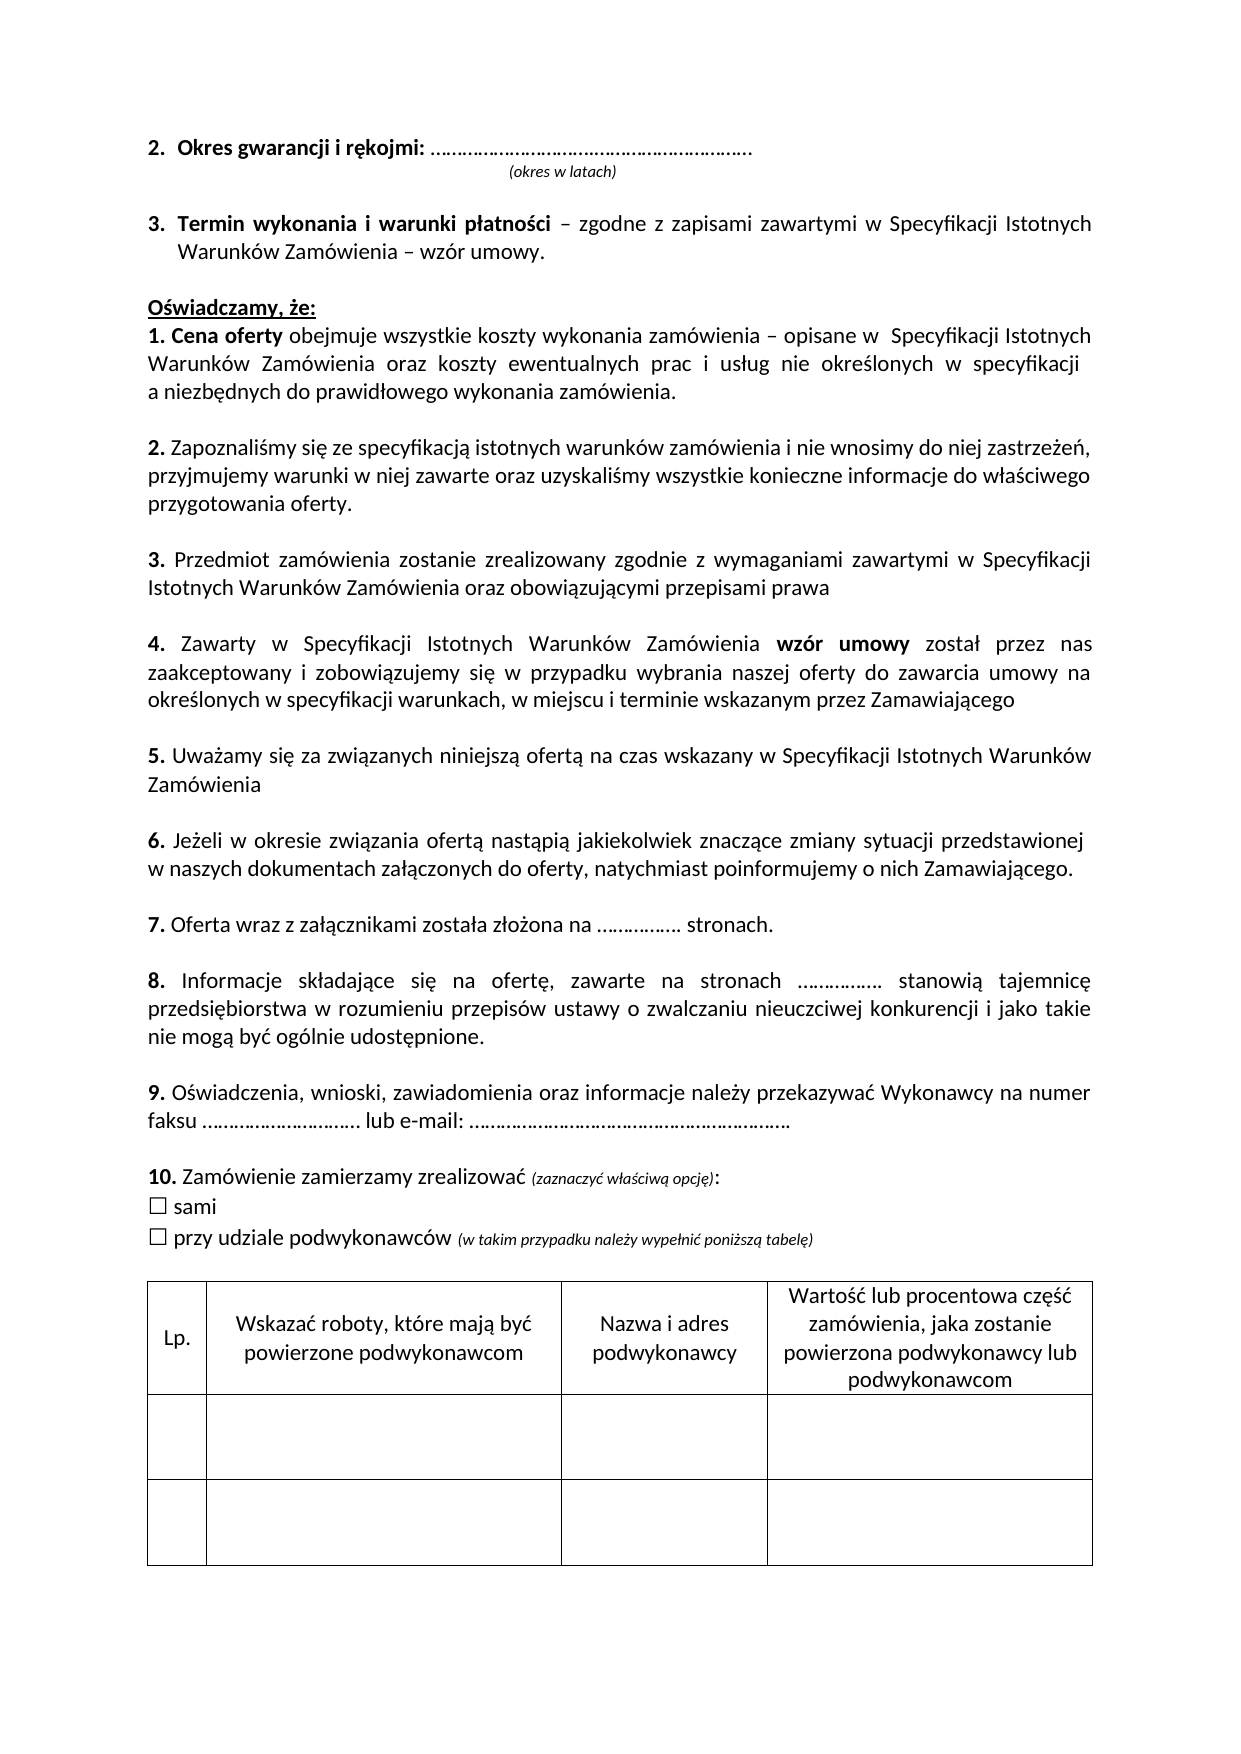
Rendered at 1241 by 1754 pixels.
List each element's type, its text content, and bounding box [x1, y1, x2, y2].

list Termin wykonania i warunki płatności – zgodne z zapisami zawartymi w Specyfikacji Istotnych Warunków Zamówienia – wzór umowy. [148, 209, 1093, 265]
text 5. Uważamy się za związanych niniejszą ofertą na czas wskazany w Specyfikacji Istotnych Warunków Zamówienia [148, 742, 1093, 798]
table_cell [207, 1395, 561, 1479]
list Okres gwarancji i rękojmi: ………………………….………………………… [148, 133, 1093, 161]
table_cell [207, 1480, 561, 1564]
text 10. Zamówienie zamierzamy zrealizować (zaznaczyć właściwą opcję): [148, 1162, 1093, 1190]
list (okres w latach) [177, 161, 1093, 181]
table_header Wartość lub procentowa część zamówienia, jaka zostanie powierzona podwykonawcy lub podwykonawcom [768, 1282, 1092, 1394]
text 1. Cena oferty obejmuje wszystkie koszty wykonania zamówienia – opisane w Specyfikacji Istotnych Warunków Zamówienia oraz koszty ewentualnych prac i usług nie określonych w specyfikacji a niezbędnych do prawidłowego wykonania zamówienia. [148, 321, 1093, 405]
table_header Lp. [148, 1282, 206, 1394]
text 4. Zawarty w Specyfikacji Istotnych Warunków Zamówienia wzór umowy został przez nas zaakceptowany i zobowiązujemy się w przypadku wybrania naszej oferty do zawarcia umowy na określonych w specyfikacji warunkach, w miejscu i terminie wskazanym przez Zamawiającego [148, 629, 1093, 714]
table_cell [148, 1395, 206, 1479]
table_cell [562, 1480, 767, 1564]
table_cell [768, 1395, 1092, 1479]
text 3. Przedmiot zamówienia zostanie zrealizowany zgodnie z wymaganiami zawartymi w Specyfikacji Istotnych Warunków Zamówienia oraz obowiązującymi przepisami prawa [148, 546, 1093, 602]
table_cell [768, 1480, 1092, 1564]
text 9. Oświadczenia, wnioski, zawiadomienia oraz informacje należy przekazywać Wykonawcy na numer faksu ………………………… lub e-mail: ……………………………………………………. [148, 1078, 1093, 1134]
text 6. Jeżeli w okresie związania ofertą nastąpią jakiekolwiek znaczące zmiany sytuacji przedstawionej w naszych dokumentach załączonych do oferty, natychmiast poinformujemy o nich Zamawiającego. [148, 826, 1093, 882]
text 2. Zapoznaliśmy się ze specyfikacją istotnych warunków zamówienia i nie wnosimy do niej zastrzeżeń, przyjmujemy warunki w niej zawarte oraz uzyskaliśmy wszystkie konieczne informacje do właściwego przygotowania oferty. [148, 433, 1093, 517]
table_cell [148, 1480, 206, 1564]
table_header Wskazać roboty, które mają być powierzone podwykonawcom [207, 1282, 561, 1394]
text 8. Informacje składające się na ofertę, zawarte na stronach ……………. stanowią tajemnicę przedsiębiorstwa w rozumieniu przepisów ustawy o zwalczaniu nieuczciwej konkurencji i jako takie nie mogą być ogólnie udostępnione. [148, 966, 1093, 1050]
table_header Nazwa i adres podwykonawcy [562, 1282, 767, 1394]
table_cell [562, 1395, 767, 1479]
text przy udziale podwykonawców (w takim przypadku należy wypełnić poniższą tabelę) [148, 1221, 1093, 1252]
text Oświadczamy, że: [148, 293, 1093, 321]
text sami [148, 1190, 1093, 1221]
text 7. Oferta wraz z załącznikami została złożona na ……………. stronach. [148, 910, 1093, 938]
